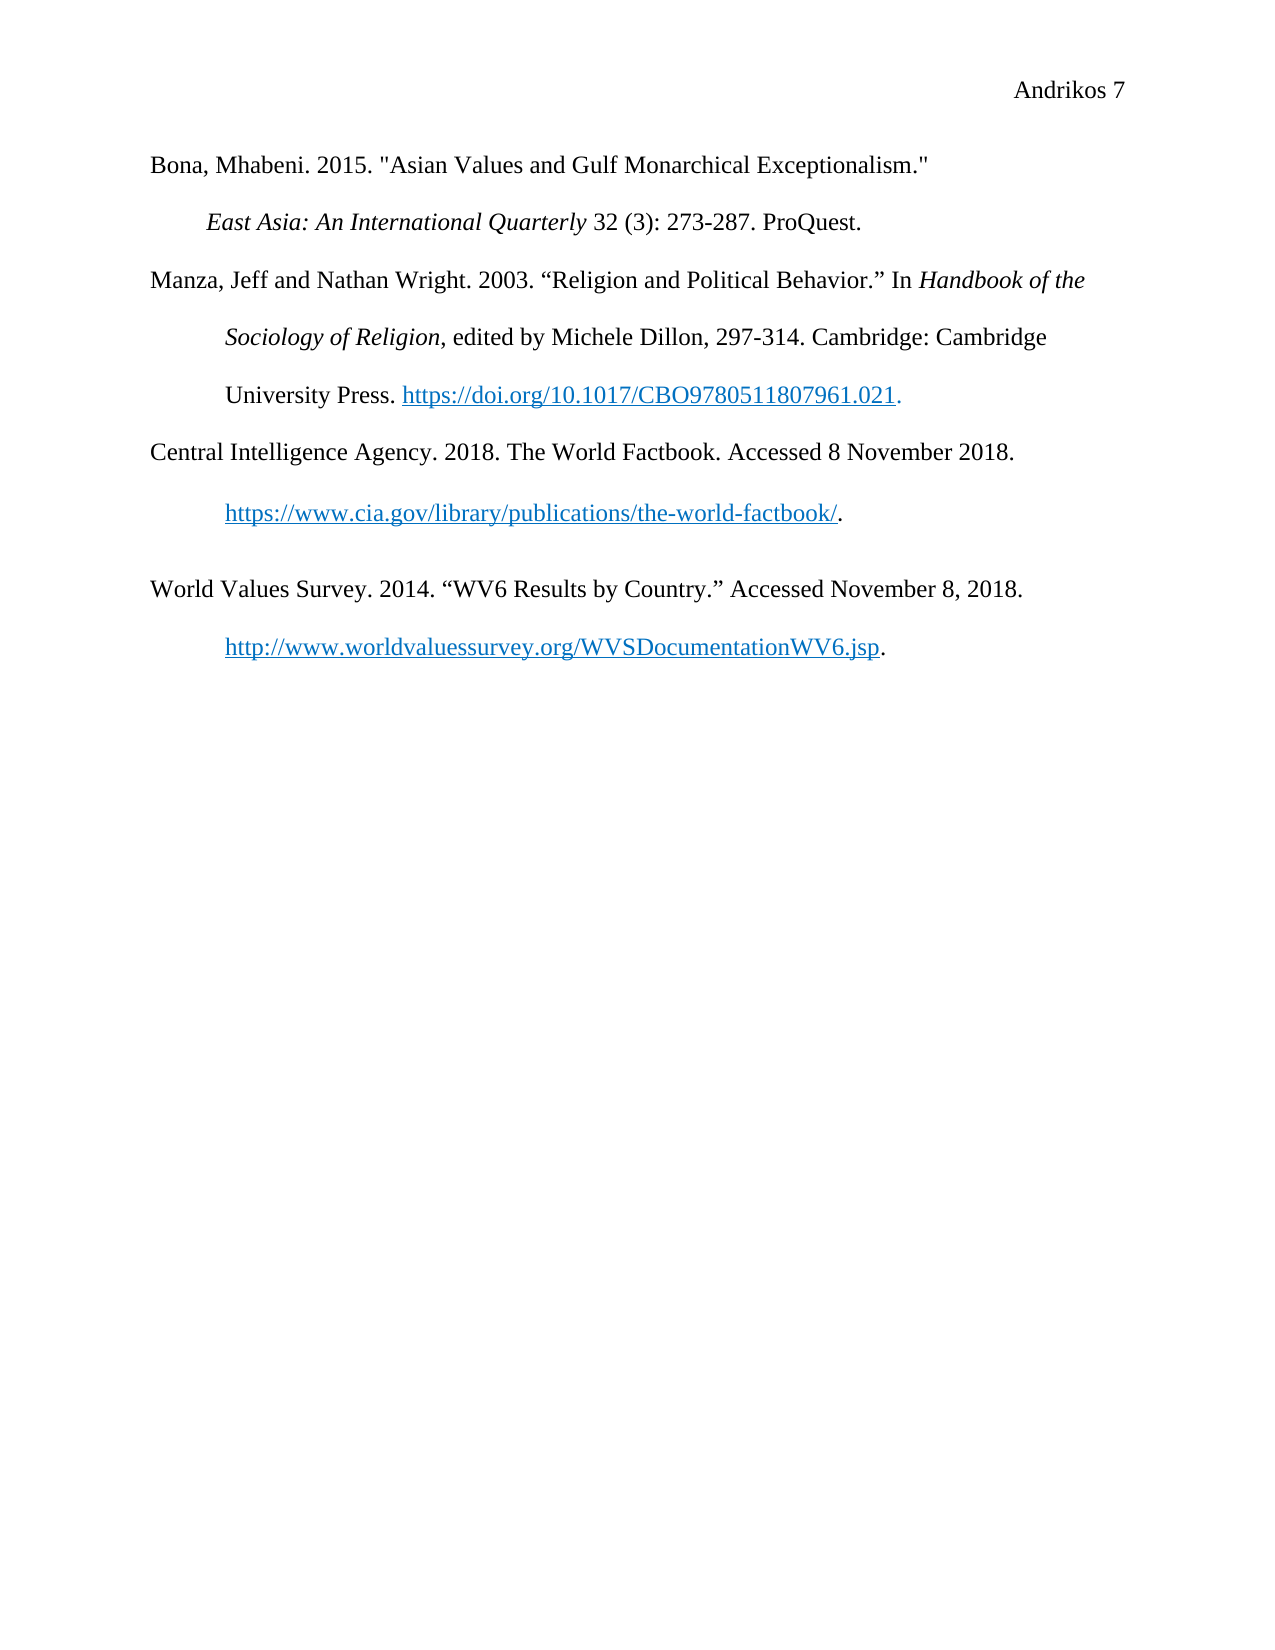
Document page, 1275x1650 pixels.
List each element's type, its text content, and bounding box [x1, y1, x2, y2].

text East Asia: An International Quarterly 32 (3): 273-287. ProQuest. [206, 207, 1125, 236]
text Central Intelligence Agency. 2018. The World Factbook. Accessed 8 November 2018. https://www.cia.gov/library/publications/the-world-factbook/. [150, 437, 1125, 527]
text World Values Survey. 2014. “WV6 Results by Country.” Accessed November 8, 2018. http://www.worldvaluessurvey.org/WVSDocumentationWV6.jsp. [150, 574, 1125, 661]
text Manza, Jeff and Nathan Wright. 2003. “Religion and Political Behavior.” In Handbook of the Sociology of Religion, edited by Michele Dillon, 297-314. Cambridge: Cambridge University Press. https://doi.org/10.1017/CBO9780511807961.021. [150, 265, 1125, 409]
text Bona, Mhabeni. 2015. "Asian Values and Gulf Monarchical Exceptionalism." [150, 150, 1125, 179]
